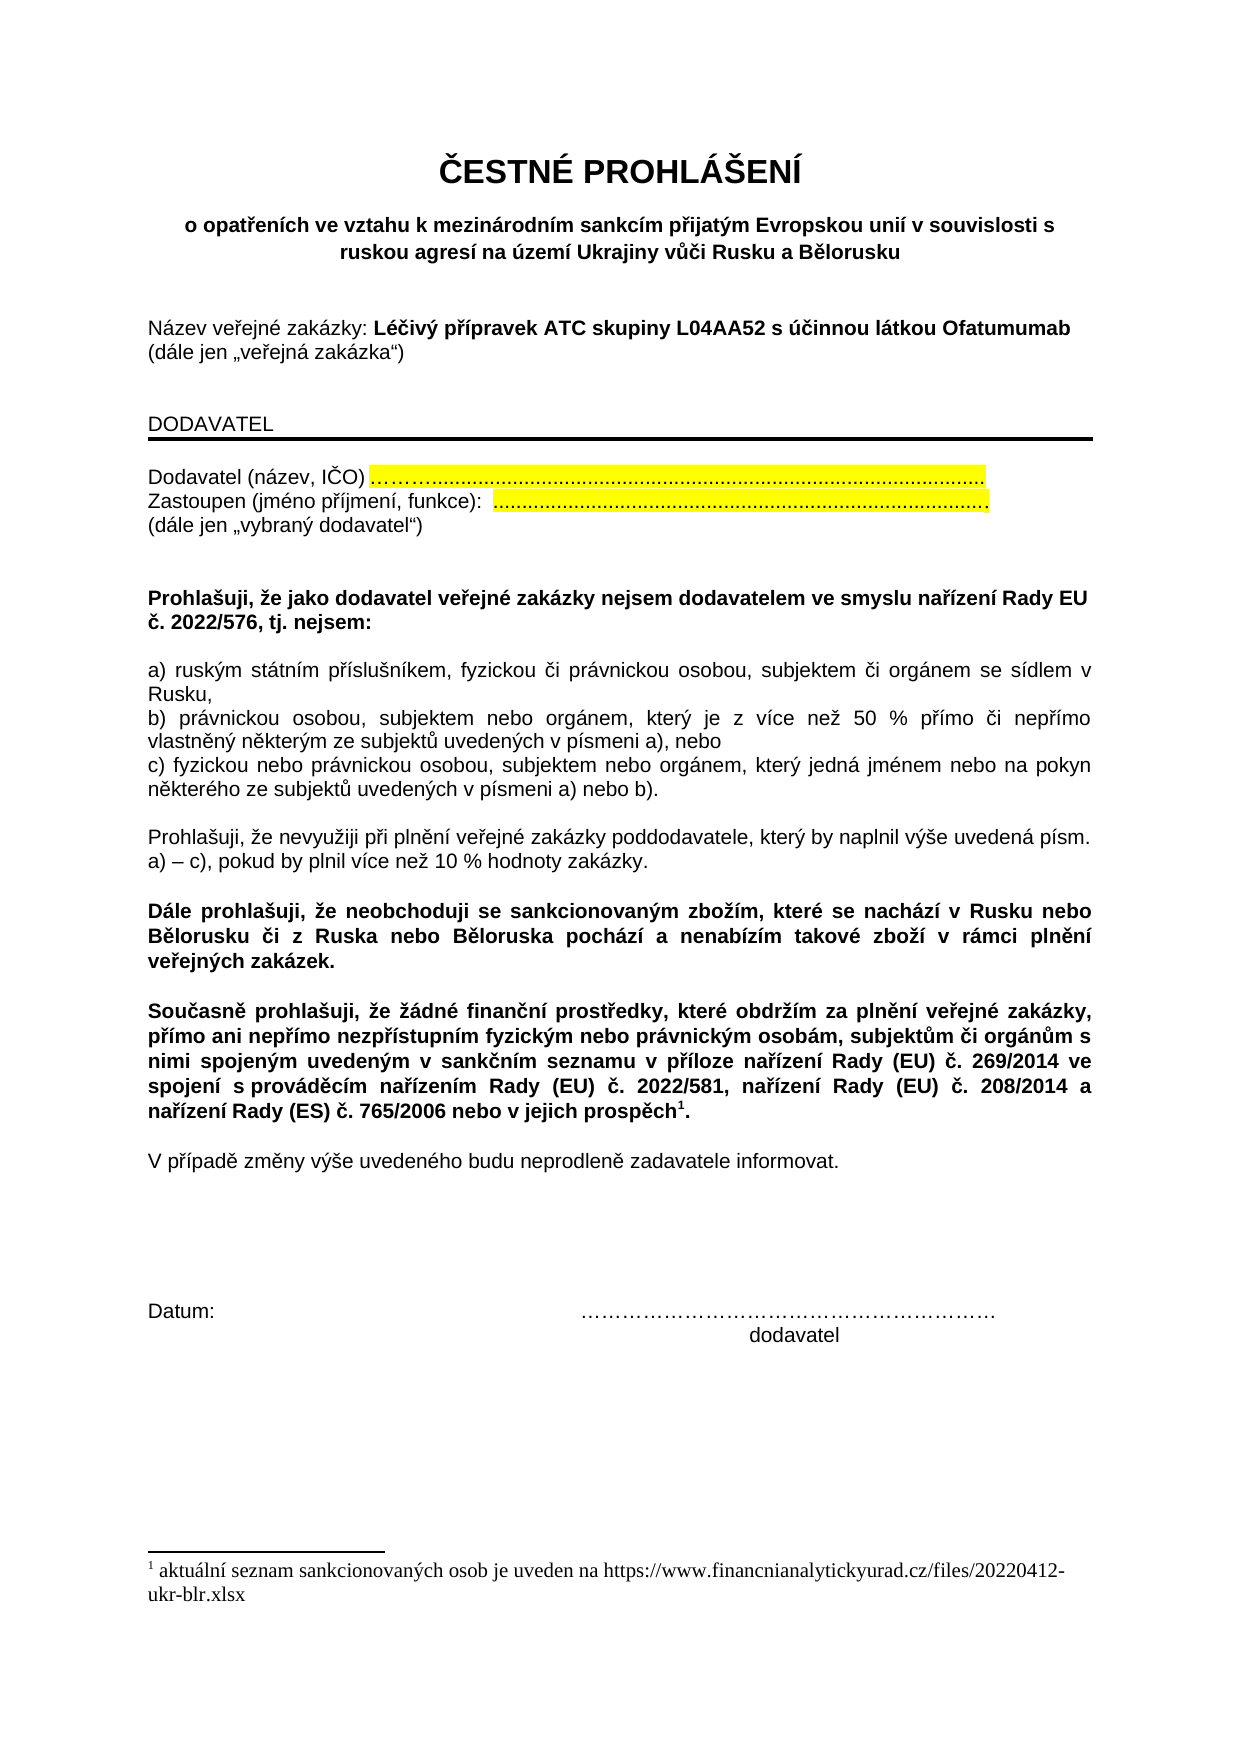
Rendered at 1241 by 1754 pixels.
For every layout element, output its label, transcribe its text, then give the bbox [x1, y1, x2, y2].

text (dále jen „vybraný dodavatel“) [148, 513, 1093, 537]
text Prohlašuji, že jako dodavatel veřejné zakázky nejsem dodavatelem ve smyslu nařízení Rady EU č. 2022/576, tj. nejsem: [148, 586, 1093, 633]
subtitle V případě změny výše uvedeného budu neprodleně zadavatele informovat. [148, 1148, 1093, 1173]
text Zastoupen (jméno příjmení, funkce): ...................................................................................... [148, 488, 1093, 513]
text o opatřeních ve vztahu k mezinárodním sankcím přijatým Evropskou unií v souvislosti s ruskou agresí na území Ukrajiny vůči Rusku a Bělorusku [148, 213, 1093, 264]
text Dodavatel (název, IČO) ………................................................................................................ [148, 464, 1093, 488]
subtitle Dále prohlašuji, že neobchoduji se sankcionovaným zbožím, které se nachází v Rusku nebo Bělorusku či z Ruska nebo Běloruska pochází a nenabízím takové zboží v rámci plnění veřejných zakázek. [148, 898, 1093, 973]
list dodavatel [664, 1323, 1196, 1347]
subtitle Současně prohlašuji, že žádné finanční prostředky, které obdržím za plnění veřejné zakázky, přímo ani nepřímo nezpřístupním fyzickým nebo právnickým osobám, subjektům či orgánům s nimi spojeným uvedeným v sankčním seznamu v příloze nařízení Rady (EU) č. 269/2014 ve spojení s prováděcím nařízením Rady (EU) č. 2022/581, nařízení Rady (EU) č. 208/2014 a nařízení Rady (ES) č. 765/2006 nebo v jejich prospěch. [148, 998, 1093, 1123]
text b) právnickou osobou, subjektem nebo orgánem, který je z více než 50 % přímo či nepřímo vlastněný některým ze subjektů uvedených v písmeni a), nebo [148, 705, 1093, 753]
text a) ruským státním příslušníkem, fyzickou či právnickou osobou, subjektem či orgánem se sídlem v Rusku, [148, 657, 1093, 705]
text c) fyzickou nebo právnickou osobou, subjektem nebo orgánem, který jedná jménem nebo na pokyn některého ze subjektů uvedených v písmeni a) nebo b). [148, 753, 1093, 801]
text DODAVATEL [148, 411, 1093, 437]
subtitle ČESTNÉ PROHLÁŠENÍ [148, 164, 1093, 189]
text Název veřejné zakázky: Léčivý přípravek ATC skupiny L04AA52 s účinnou látkou Ofatumumab (dále jen „veřejná zakázka“) [148, 316, 1093, 363]
text Prohlašuji, že nevyužiji při plnění veřejné zakázky poddodavatele, který by naplnil výše uvedená písm. a) – c), pokud by plnil více než 10 % hodnoty zakázky. [148, 825, 1093, 873]
subtitle Datum: …………………………………………………… [148, 1298, 1093, 1323]
